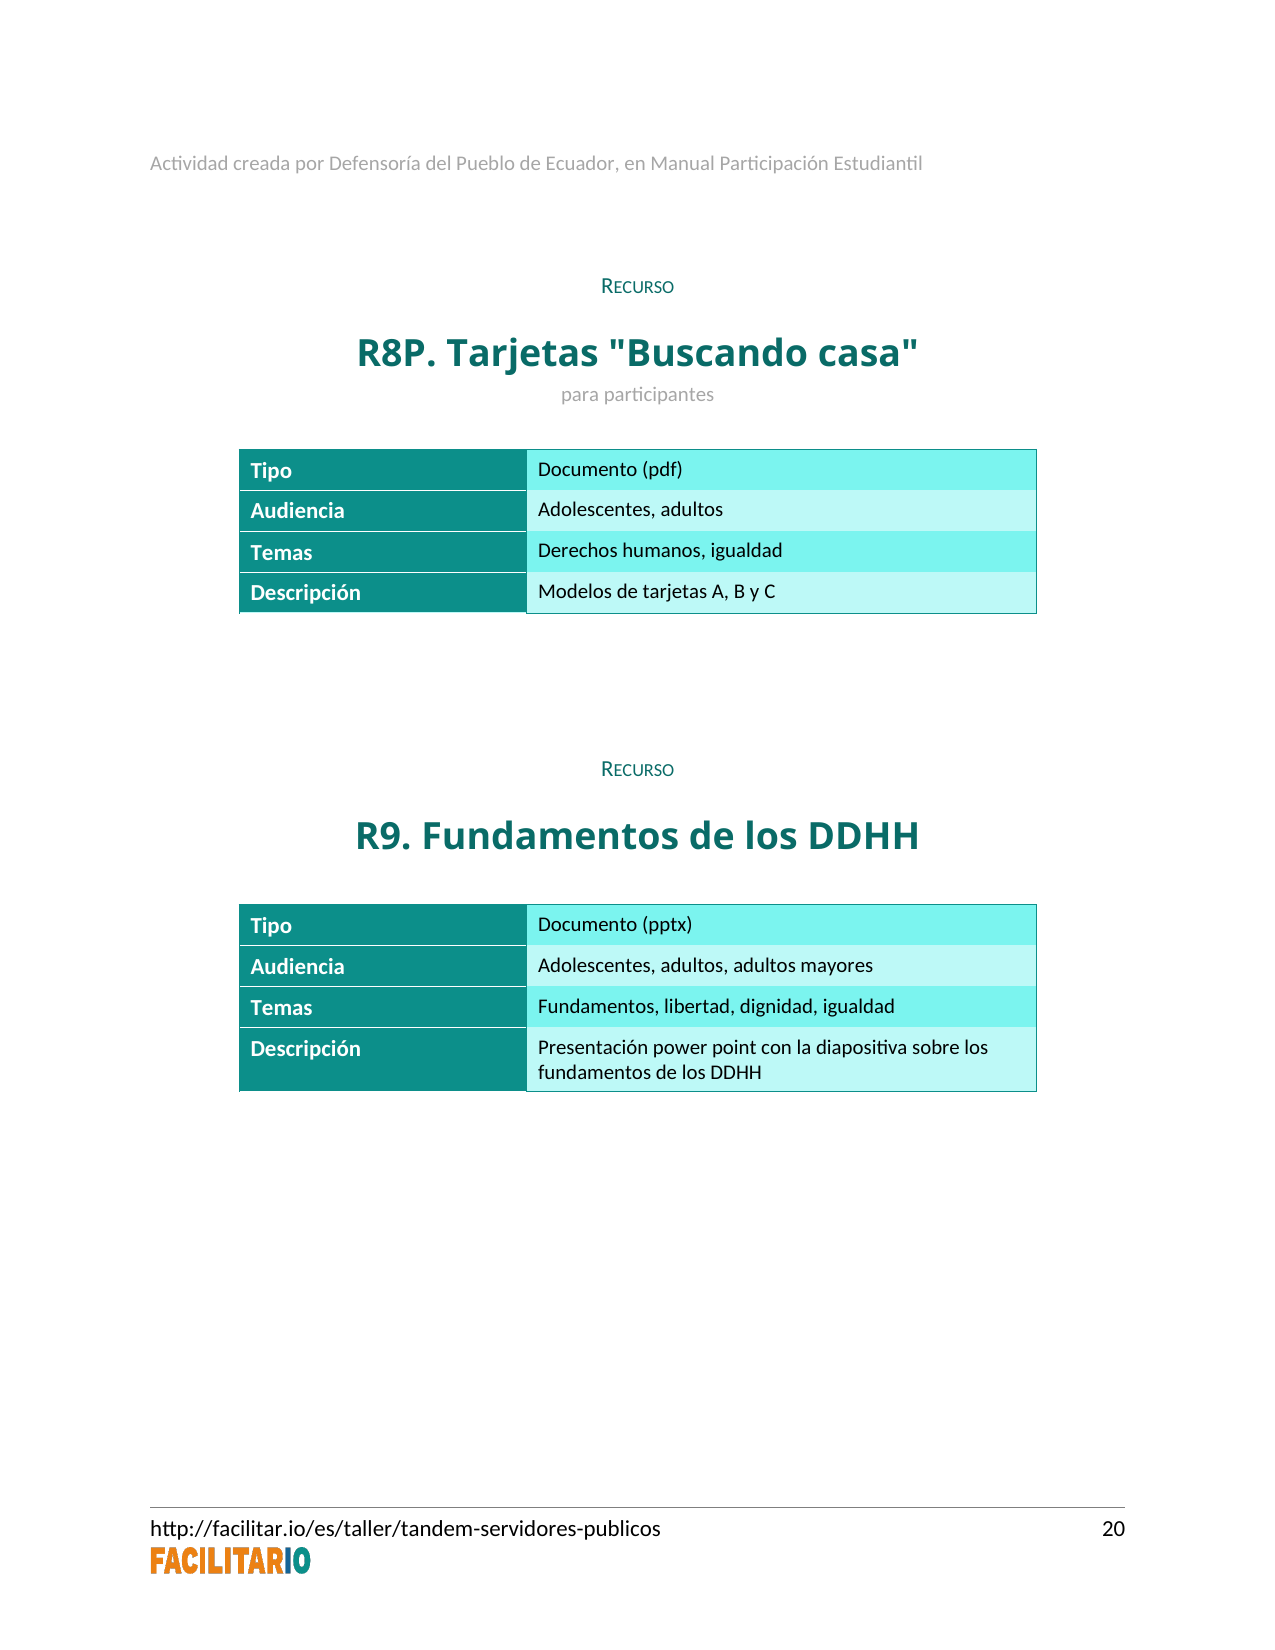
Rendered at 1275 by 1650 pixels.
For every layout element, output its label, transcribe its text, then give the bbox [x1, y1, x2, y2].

table_cell Temas [240, 532, 526, 572]
table_cell Adolescentes, adultos, adultos mayores [527, 945, 1036, 986]
table_header Documento (pdf) [527, 450, 1036, 490]
subtitle R8P. Tarjetas "Buscando casa" [150, 326, 1125, 377]
table_cell Audiencia [240, 491, 526, 531]
table_cell Descripción [240, 1028, 526, 1091]
text Recurso [150, 754, 1125, 782]
table_cell Adolescentes, adultos [527, 490, 1036, 531]
table_header Tipo [240, 905, 526, 945]
subtitle R9. Fundamentos de los DDHH [150, 809, 1125, 860]
picture [145, 1544, 315, 1576]
table_cell Descripción [240, 573, 526, 612]
table_cell Derechos humanos, igualdad [527, 531, 1036, 572]
table_cell Temas [240, 987, 526, 1027]
table_cell Modelos de tarjetas A, B y C [527, 572, 1036, 612]
text Recurso [150, 271, 1125, 299]
text para participantes [150, 381, 1125, 407]
table_cell Audiencia [240, 946, 526, 986]
table_header Documento (pptx) [527, 905, 1036, 945]
table_cell Presentación power point con la diapositiva sobre los fundamentos de los DDHH [527, 1027, 1036, 1091]
table_cell Fundamentos, libertad, dignidad, igualdad [527, 986, 1036, 1027]
table_header Tipo [240, 450, 526, 490]
text Actividad creada por Defensoría del Pueblo de Ecuador, en Manual Participación Estudiantil [150, 150, 1125, 175]
